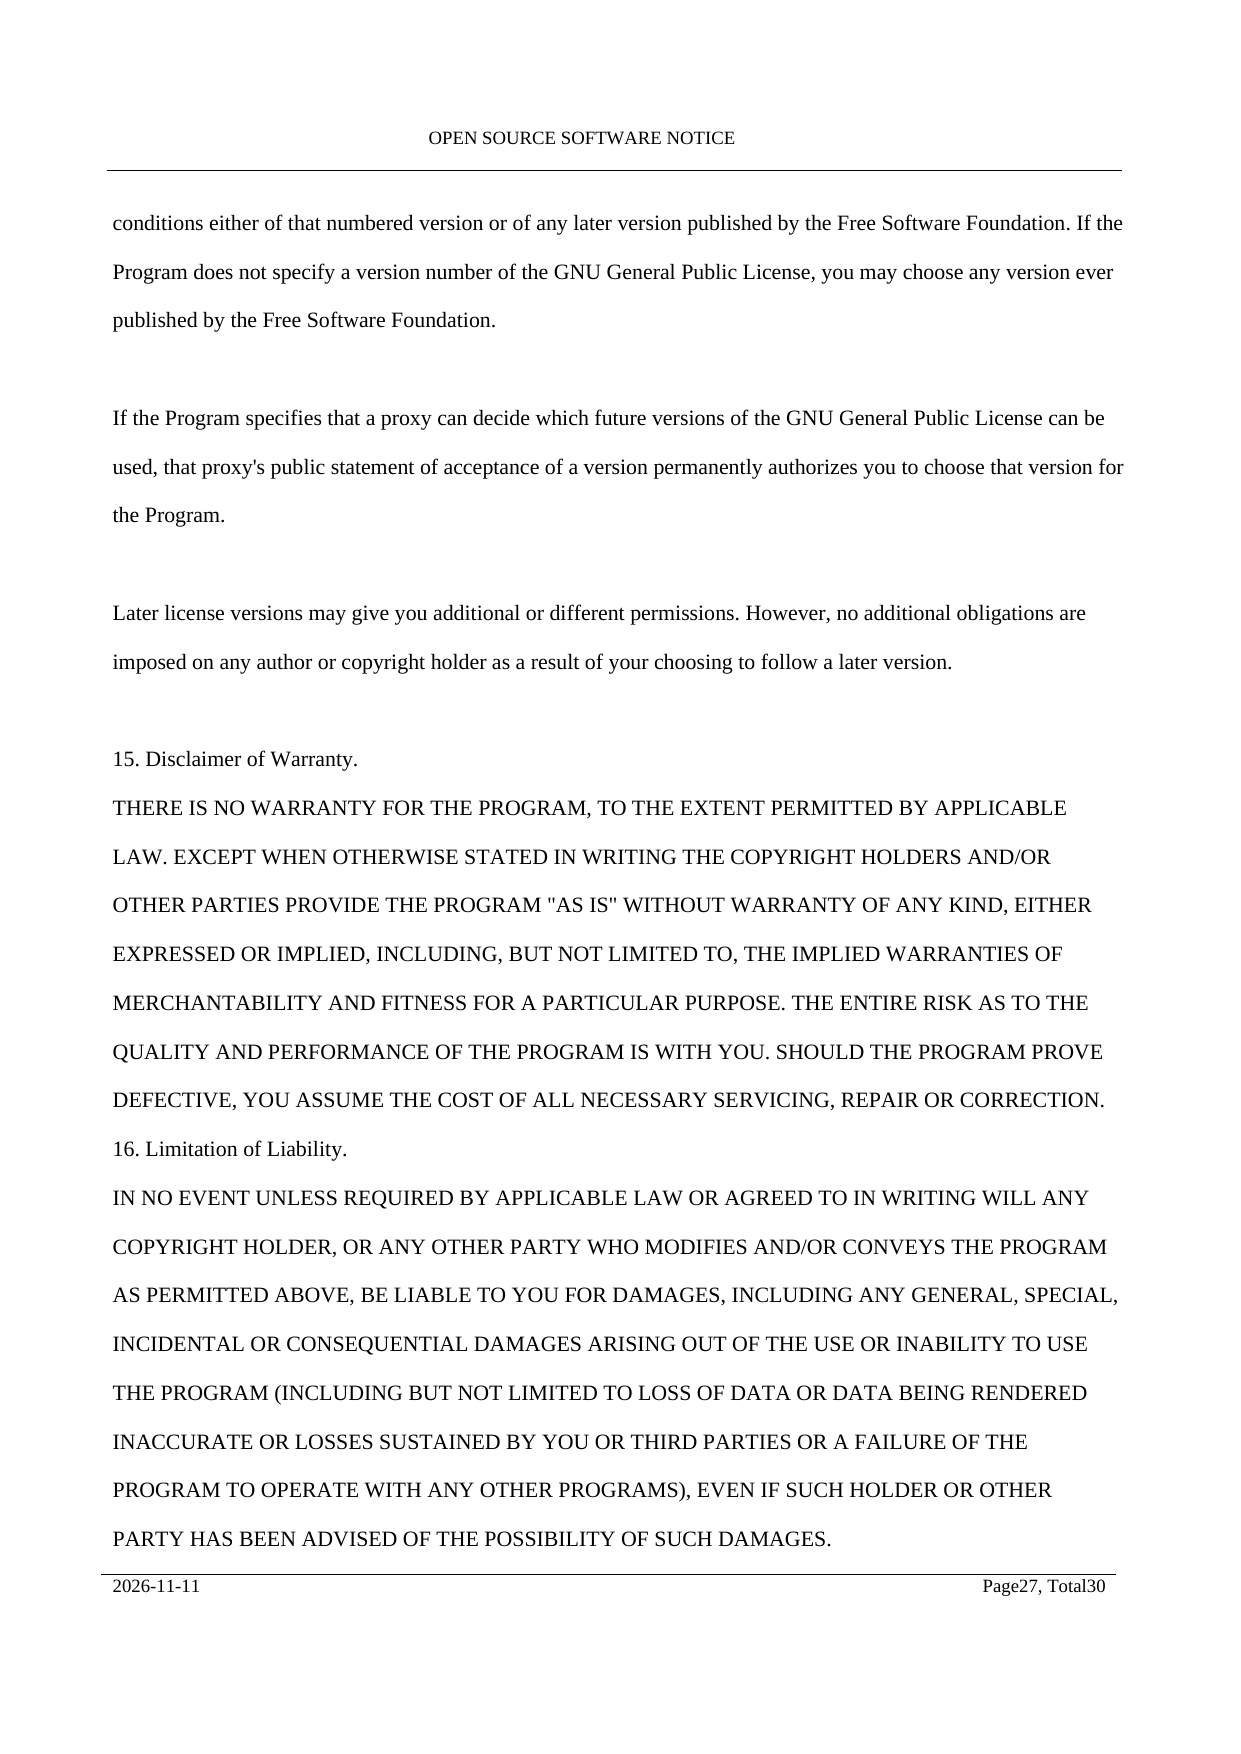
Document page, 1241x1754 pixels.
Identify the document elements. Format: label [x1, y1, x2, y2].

text [112, 206, 1128, 1555]
